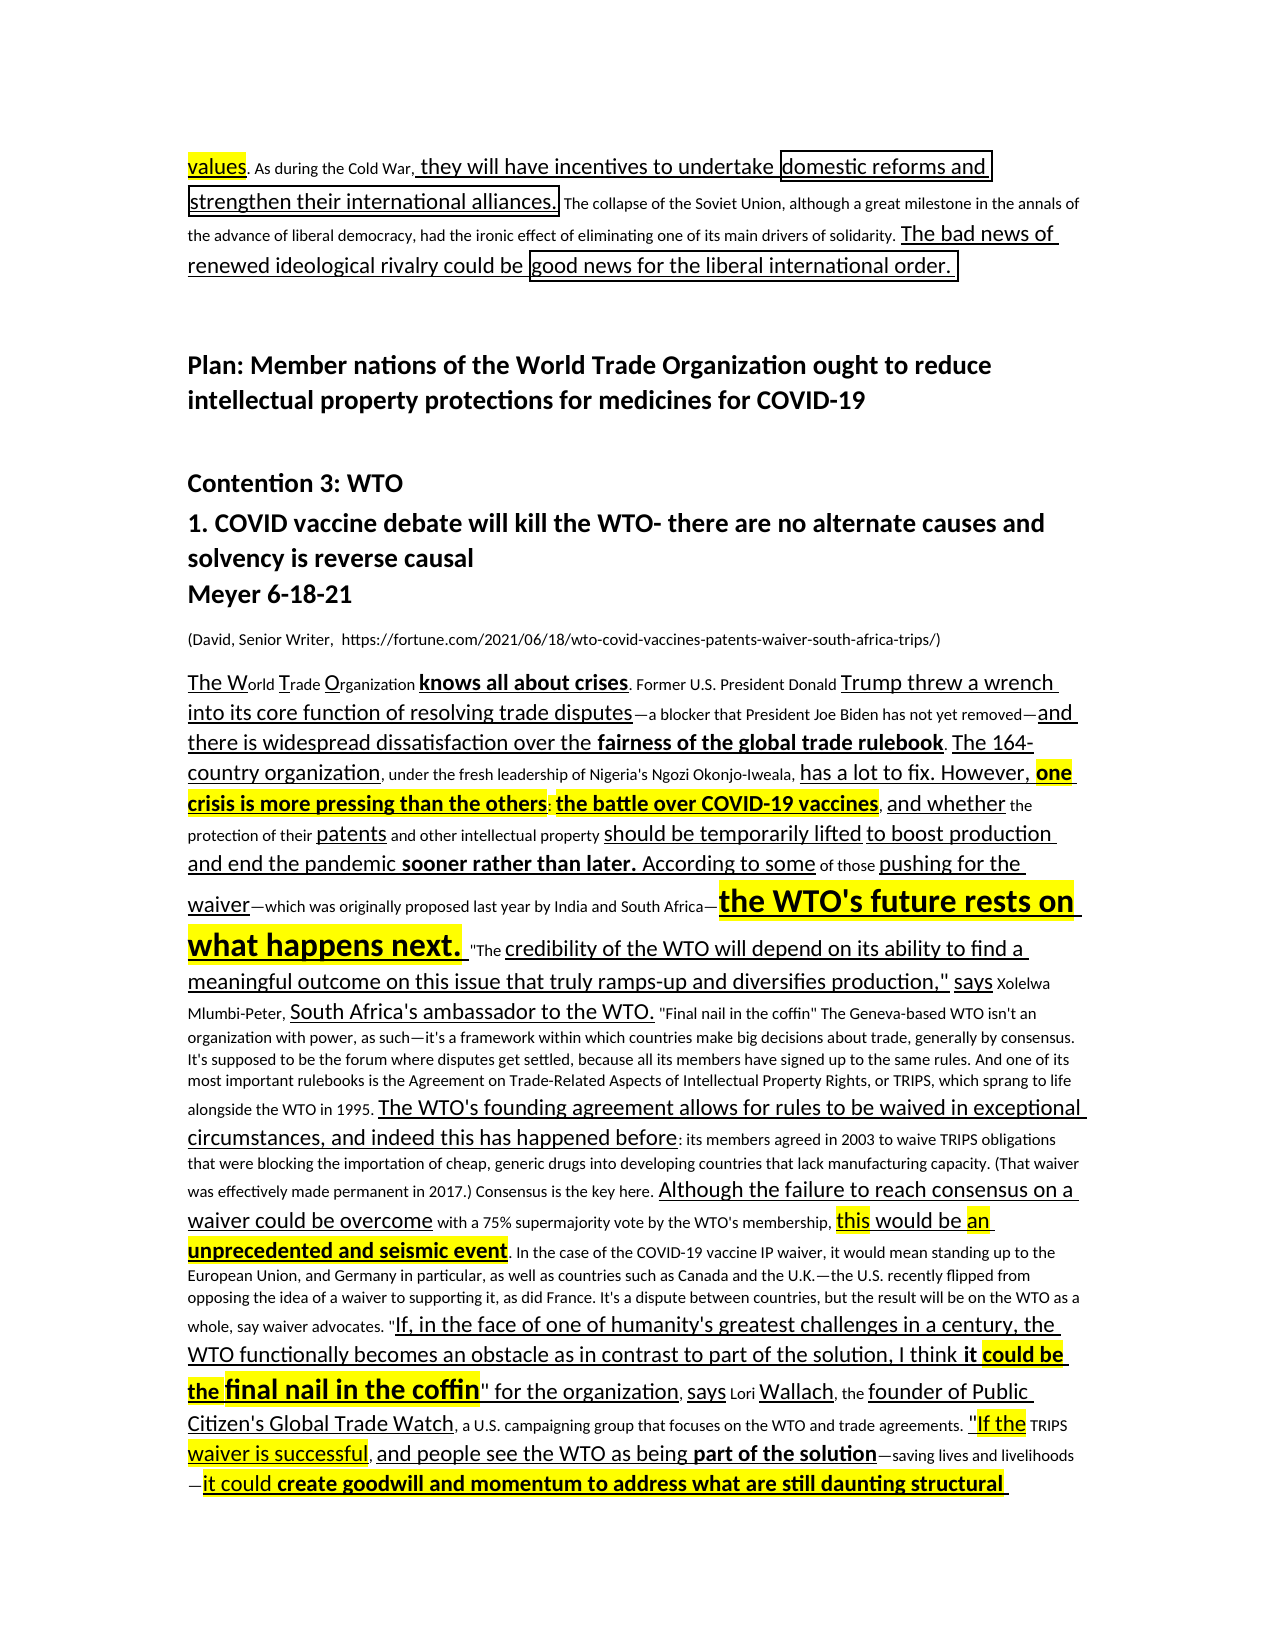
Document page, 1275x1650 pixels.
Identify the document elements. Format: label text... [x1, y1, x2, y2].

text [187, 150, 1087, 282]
text Meyer 6-18-21 [187, 577, 1087, 610]
subtitle Plan: Member nations of the World Trade Organization ought to reduce intellectual property protections for medicines for COVID-19 [187, 348, 1087, 416]
text (David, Senior Writer, https://fortune.com/2021/06/18/wto-covid-vaccines-patents-waiver-south-africa-trips/) [187, 629, 1087, 649]
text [187, 668, 1087, 1497]
subtitle 1. COVID vaccine debate will kill the WTO- there are no alternate causes and solvency is reverse causal [187, 506, 1087, 574]
subtitle Contention 3: WTO [187, 466, 1087, 499]
